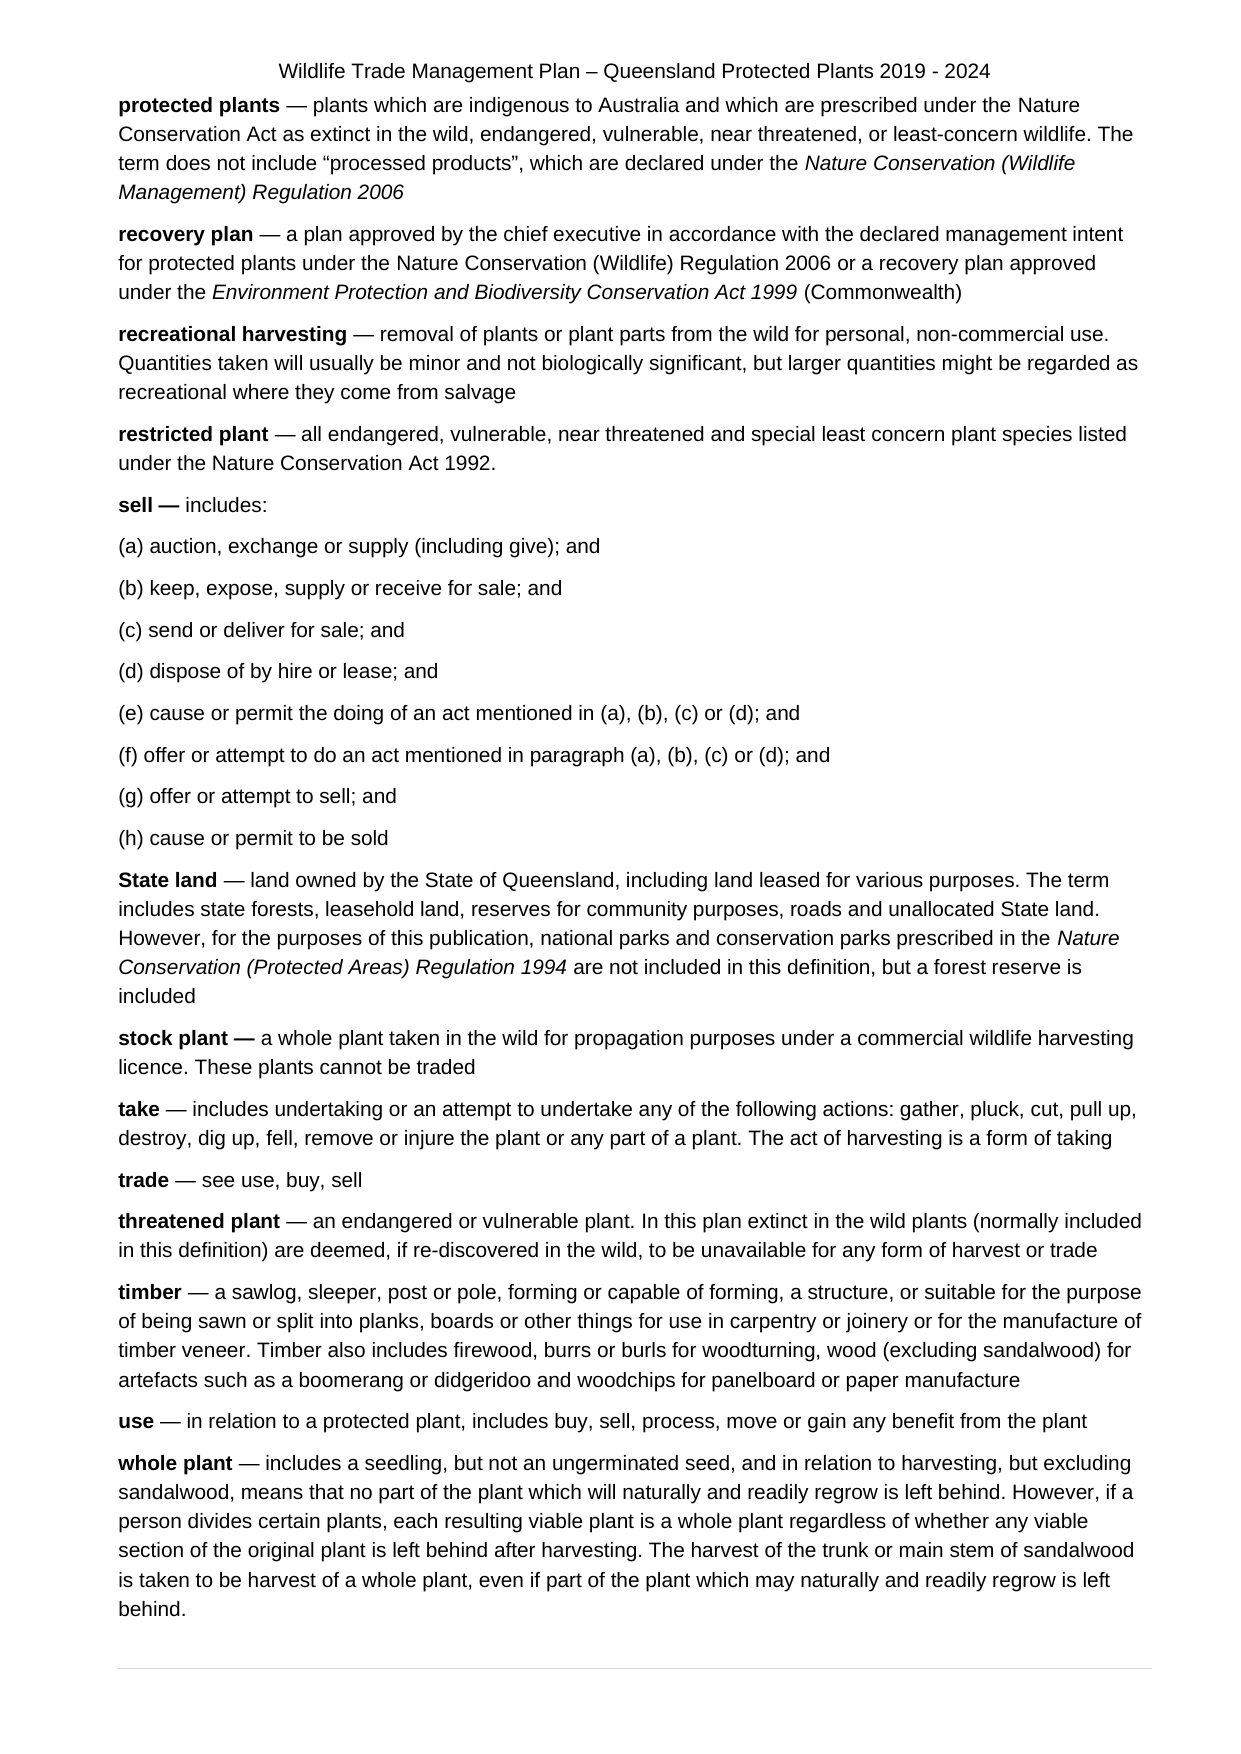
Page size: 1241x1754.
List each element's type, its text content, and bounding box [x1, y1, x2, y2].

text (h) cause or permit to be sold [118, 822, 1152, 851]
text sell — includes: [118, 489, 1152, 518]
text (d) dispose of by hire or lease; and [118, 655, 1152, 684]
text recreational harvesting — removal of plants or plant parts from the wild for personal, non-commercial use. Quantities taken will usually be minor and not biologically significant, but larger quantities might be regarded as recreational where they come from salvage [118, 318, 1152, 405]
text threatened plant — an endangered or vulnerable plant. In this plan extinct in the wild plants (normally included in this definition) are deemed, if re-discovered in the wild, to be unavailable for any form of harvest or trade [118, 1205, 1152, 1264]
text (e) cause or permit the doing of an act mentioned in (a), (b), (c) or (d); and [118, 697, 1152, 726]
text recovery plan — a plan approved by the chief executive in accordance with the declared management intent for protected plants under the Nature Conservation (Wildlife) Regulation 2006 or a recovery plan approved under the Environment Protection and Biodiversity Conservation Act 1999 (Commonwealth) [118, 218, 1152, 305]
text State land — land owned by the State of Queensland, including land leased for various purposes. The term includes state forests, leasehold land, reserves for community purposes, roads and unallocated State land. However, for the purposes of this publication, national parks and conservation parks prescribed in the Nature Conservation (Protected Areas) Regulation 1994 are not included in this definition, but a forest reserve is included [118, 864, 1152, 1009]
text take — includes undertaking or an attempt to undertake any of the following actions: gather, pluck, cut, pull up, destroy, dig up, fell, remove or injure the plant or any part of a plant. The act of harvesting is a form of taking [118, 1093, 1152, 1151]
text use — in relation to a protected plant, includes buy, sell, process, move or gain any benefit from the plant [118, 1405, 1152, 1434]
text timber — a sawlog, sleeper, post or pole, forming or capable of forming, a structure, or suitable for the purpose of being sawn or split into planks, boards or other things for use in carpentry or joinery or for the manufacture of timber veneer. Timber also includes firewood, burrs or burls for woodturning, wood (excluding sandalwood) for artefacts such as a boomerang or didgeridoo and woodchips for panelboard or paper manufacture [118, 1276, 1152, 1393]
text (a) auction, exchange or supply (including give); and [118, 530, 1152, 559]
text stock plant — a whole plant taken in the wild for propagation purposes under a commercial wildlife harvesting licence. These plants cannot be traded [118, 1022, 1152, 1080]
text protected plants — plants which are indigenous to Australia and which are prescribed under the Nature Conservation Act as extinct in the wild, endangered, vulnerable, near threatened, or least-concern wildlife. The term does not include “processed products”, which are declared under the Nature Conservation (Wildlife Management) Regulation 2006 [118, 89, 1152, 205]
text whole plant — includes a seedling, but not an ungerminated seed, and in relation to harvesting, but excluding sandalwood, means that no part of the plant which will naturally and readily regrow is left behind. However, if a person divides certain plants, each resulting viable plant is a whole plant regardless of whether any viable section of the original plant is left behind after harvesting. The harvest of the trunk or main stem of sandalwood is taken to be harvest of a whole plant, even if part of the plant which may naturally and readily regrow is left behind. [118, 1447, 1152, 1622]
text restricted plant — all endangered, vulnerable, near threatened and special least concern plant species listed under the Nature Conservation Act 1992. [118, 418, 1152, 476]
text (b) keep, expose, supply or receive for sale; and [118, 572, 1152, 601]
text trade — see use, buy, sell [118, 1164, 1152, 1193]
text (f) offer or attempt to do an act mentioned in paragraph (a), (b), (c) or (d); and [118, 739, 1152, 768]
text (c) send or deliver for sale; and [118, 614, 1152, 643]
text (g) offer or attempt to sell; and [118, 780, 1152, 809]
